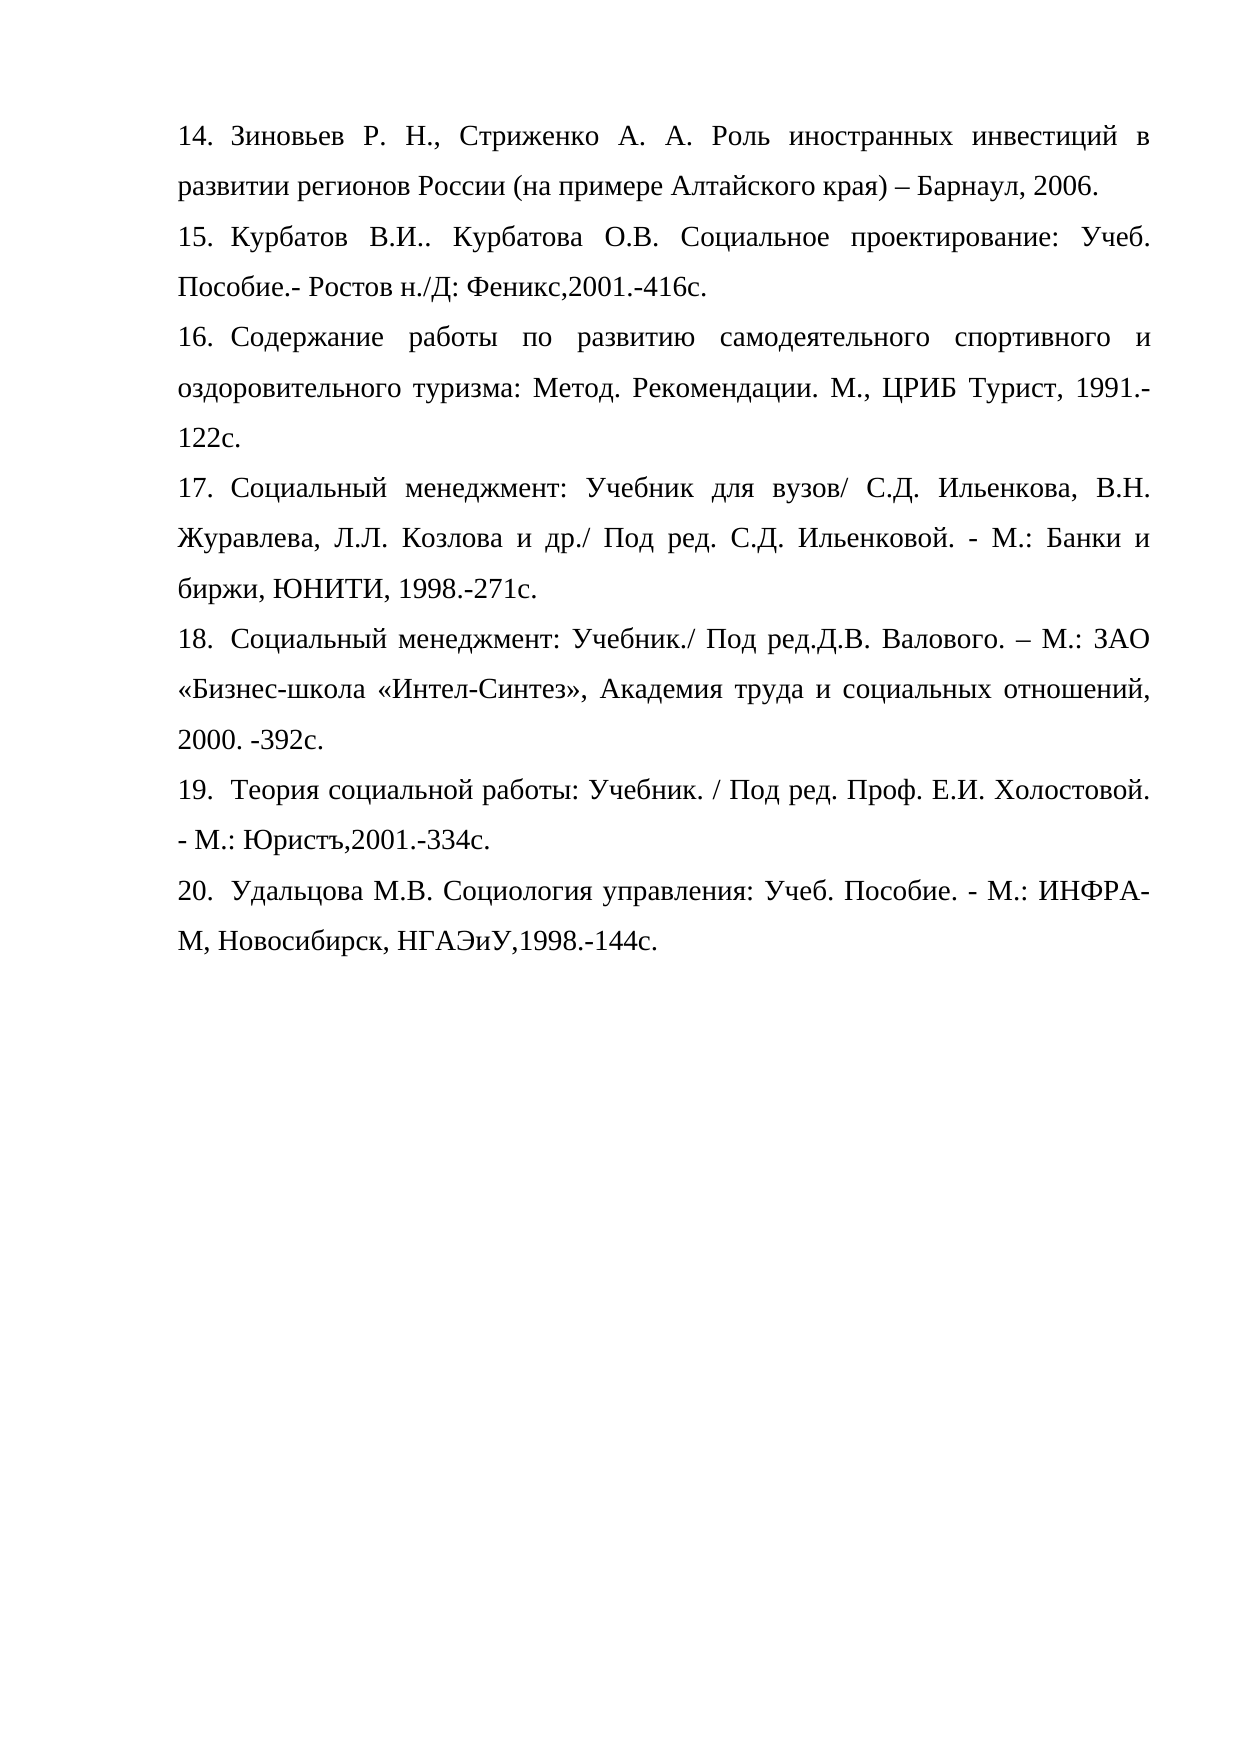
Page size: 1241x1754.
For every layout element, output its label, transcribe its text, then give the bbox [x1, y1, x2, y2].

list Теория социальной работы: Учебник. / Под ред. Проф. Е.И. Холостовой. - М.: Юристъ,2001.-334с. [177, 772, 1152, 856]
list Социальный менеджмент: Учебник./ Под ред.Д.В. Валового. – М.: ЗАО «Бизнес-школа «Интел-Синтез», Академия труда и социальных отношений, 2000. -392с. [177, 621, 1152, 755]
list Зиновьев Р. Н., Стриженко А. А. Роль иностранных инвестиций в развитии регионов России (на примере Алтайского края) – Барнаул, 2006. [177, 118, 1152, 202]
list Курбатов В.И.. Курбатова О.В. Социальное проектирование: Учеб. Пособие.- Ростов н./Д: Феникс,2001.-416с. [177, 219, 1152, 303]
list Содержание работы по развитию самодеятельного спортивного и оздоровительного туризма: Метод. Рекомендации. М., ЦРИБ Турист, 1991.-122с. [177, 319, 1152, 453]
list Социальный менеджмент: Учебник для вузов/ С.Д. Ильенкова, В.Н. Журавлева, Л.Л. Козлова и др./ Под ред. С.Д. Ильенковой. - М.: Банки и биржи, ЮНИТИ, 1998.-271с. [177, 470, 1152, 604]
list Удальцова М.В. Социология управления: Учеб. Пособие. - М.: ИНФРА-М, Новосибирск, НГАЭиУ,1998.-144с. [177, 873, 1152, 957]
